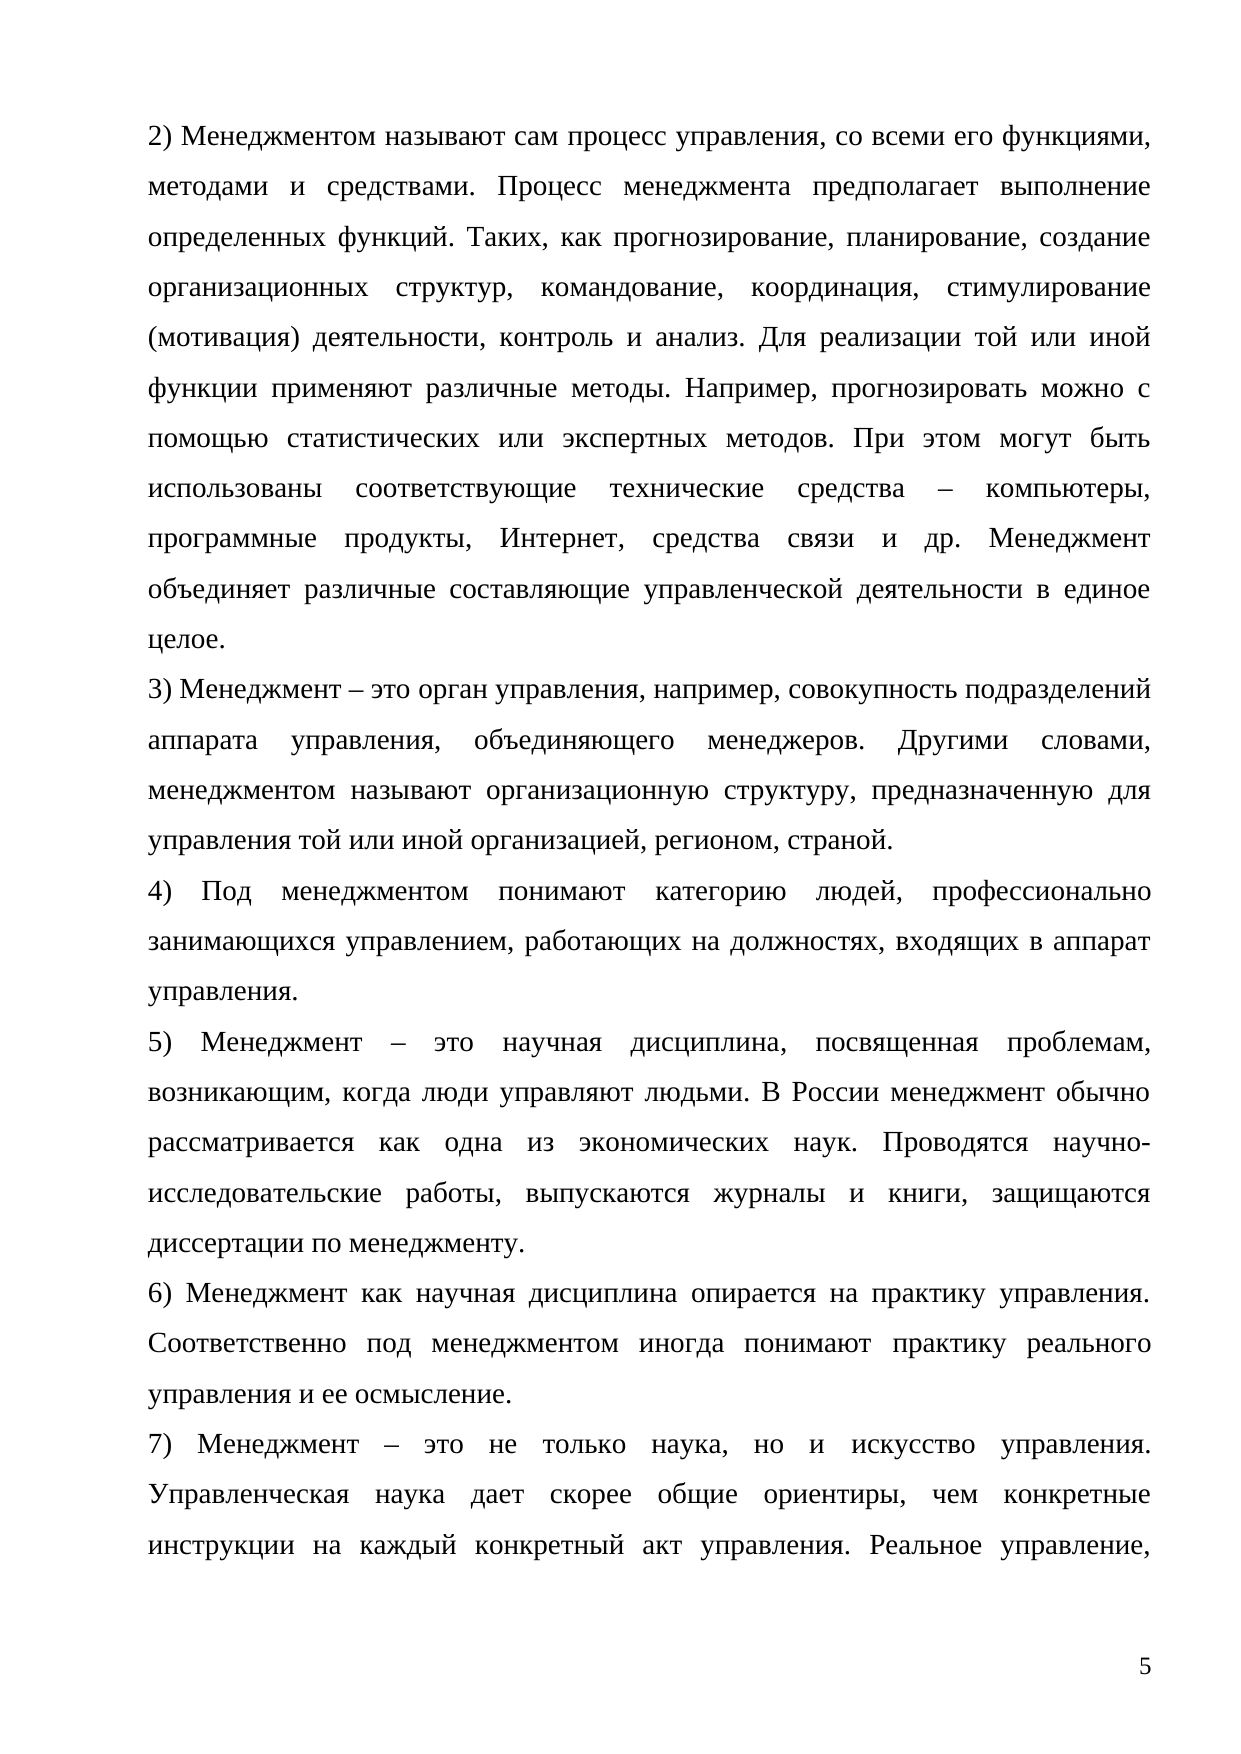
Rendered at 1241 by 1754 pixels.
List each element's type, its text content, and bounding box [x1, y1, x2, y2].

text 2) Менеджментом называют сам процесс управления, со всеми его функциями, методами и средствами. Процесс менеджмента предполагает выполнение определенных функций. Таких, как прогнозирование, планирование, создание организационных структур, командование, координация, стимулирование (мотивация) деятельности, контроль и анализ. Для реализации той или иной функции применяют различные методы. Например, прогнозировать можно с помощью статистических или экспертных методов. При этом могут быть использованы соответствующие технические средства – компьютеры, программные продукты, Интернет, средства связи и др. Менеджмент объединяет различные составляющие управленческой деятельности в единое целое. [148, 118, 1152, 655]
text 4) Под менеджментом понимают категорию людей, профессионально занимающихся управлением, работающих на должностях, входящих в аппарат управления. [148, 873, 1152, 1007]
text 6) Менеджмент как научная дисциплина опирается на практику управления. Соответственно под менеджментом иногда понимают практику реального управления и ее осмысление. [148, 1275, 1152, 1409]
text 5) Менеджмент – это научная дисциплина, посвященная проблемам, возникающим, когда люди управляют людьми. В России менеджмент обычно рассматривается как одна из экономических наук. Проводятся научно-исследовательские работы, выпускаются журналы и книги, защищаются диссертации по менеджменту. [148, 1024, 1152, 1258]
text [148, 1426, 1152, 1560]
text 3) Менеджмент – это орган управления, например, совокупность подразделений аппарата управления, объединяющего менеджеров. Другими словами, менеджментом называют организационную структуру, предназначенную для управления той или иной организацией, регионом, страной. [148, 672, 1152, 856]
